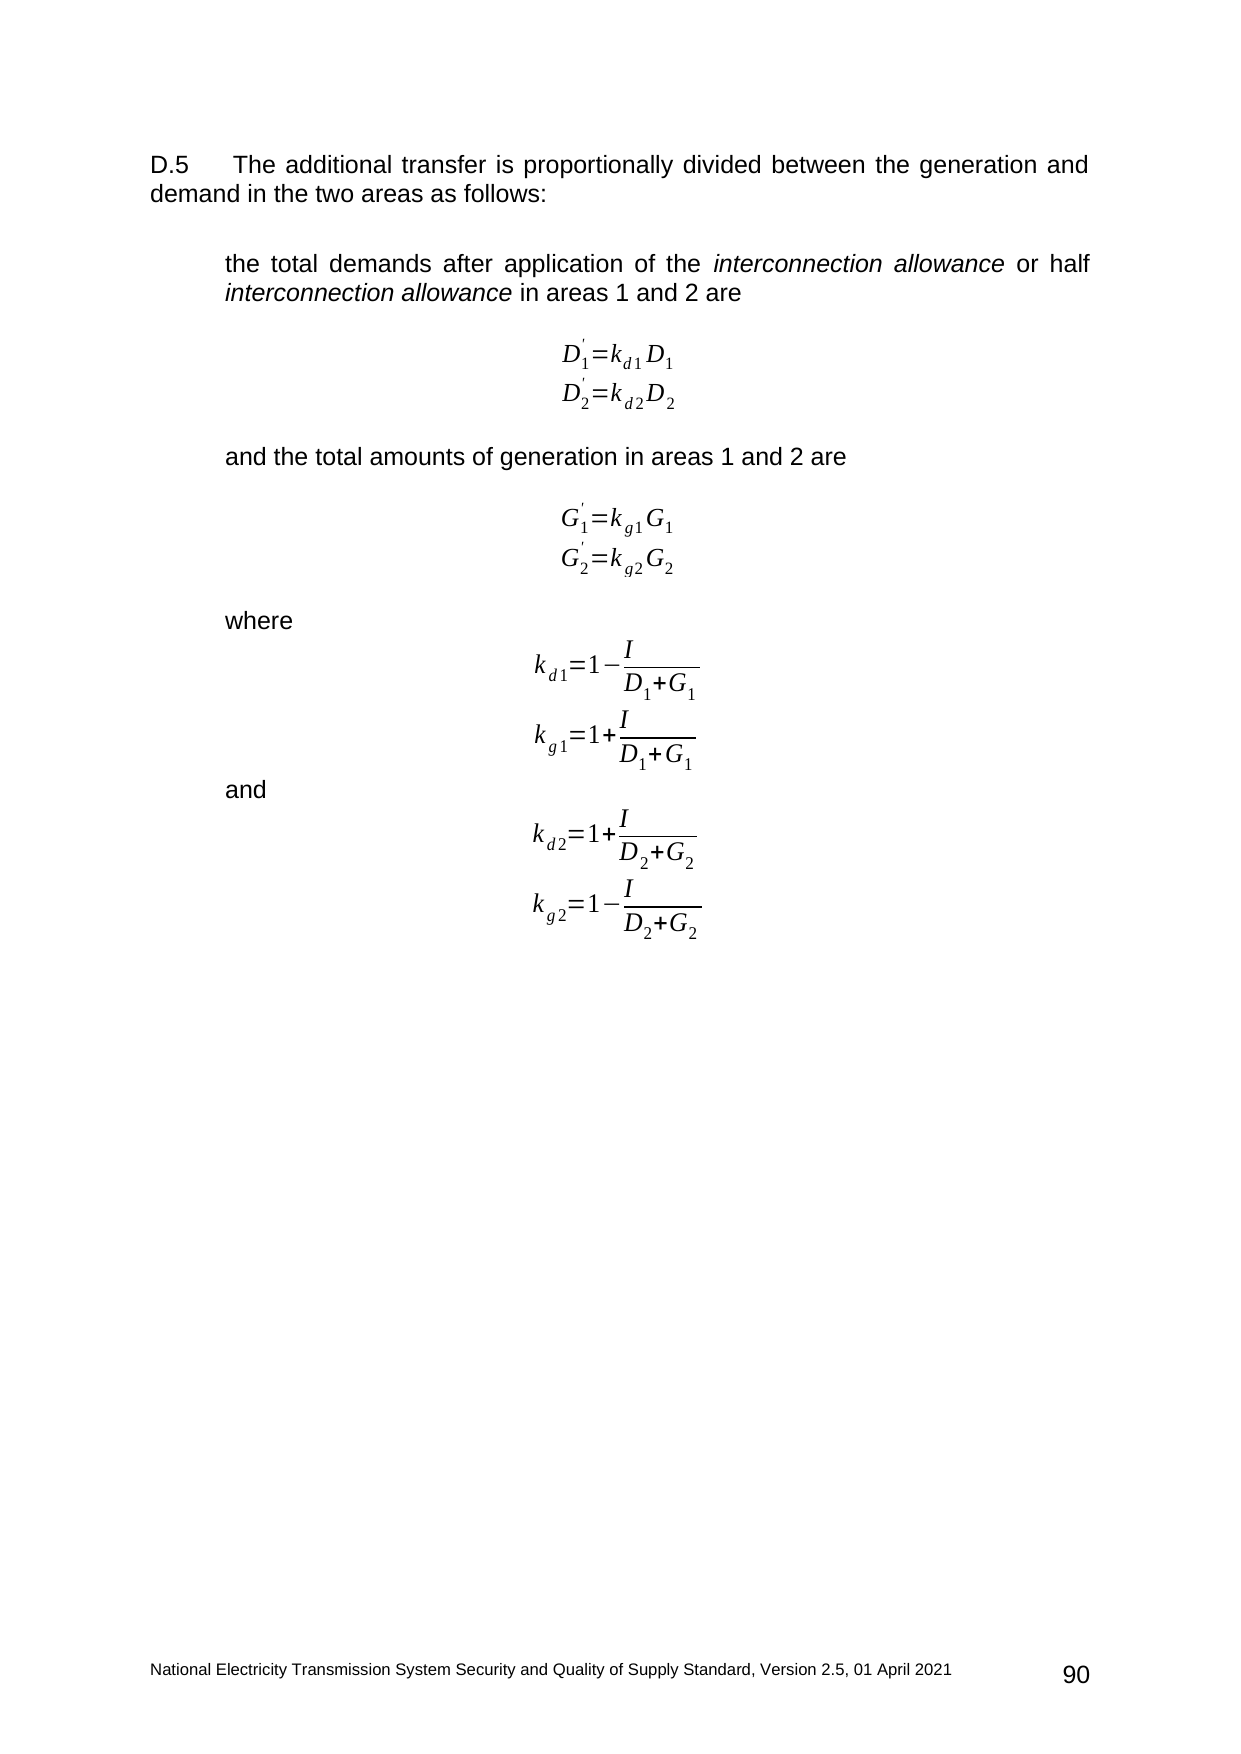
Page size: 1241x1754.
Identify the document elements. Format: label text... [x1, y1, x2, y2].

list D.5 The additional transfer is proportionally divided between the generation and demand in the two areas as follows: [150, 150, 1090, 207]
text and [225, 775, 1090, 803]
text and the total amounts of generation in areas 1 and 2 are [225, 442, 1090, 470]
text where [225, 606, 1090, 634]
text the total demands after application of the interconnection allowance or half interconnection allowance in areas 1 and 2 are [225, 249, 1090, 306]
